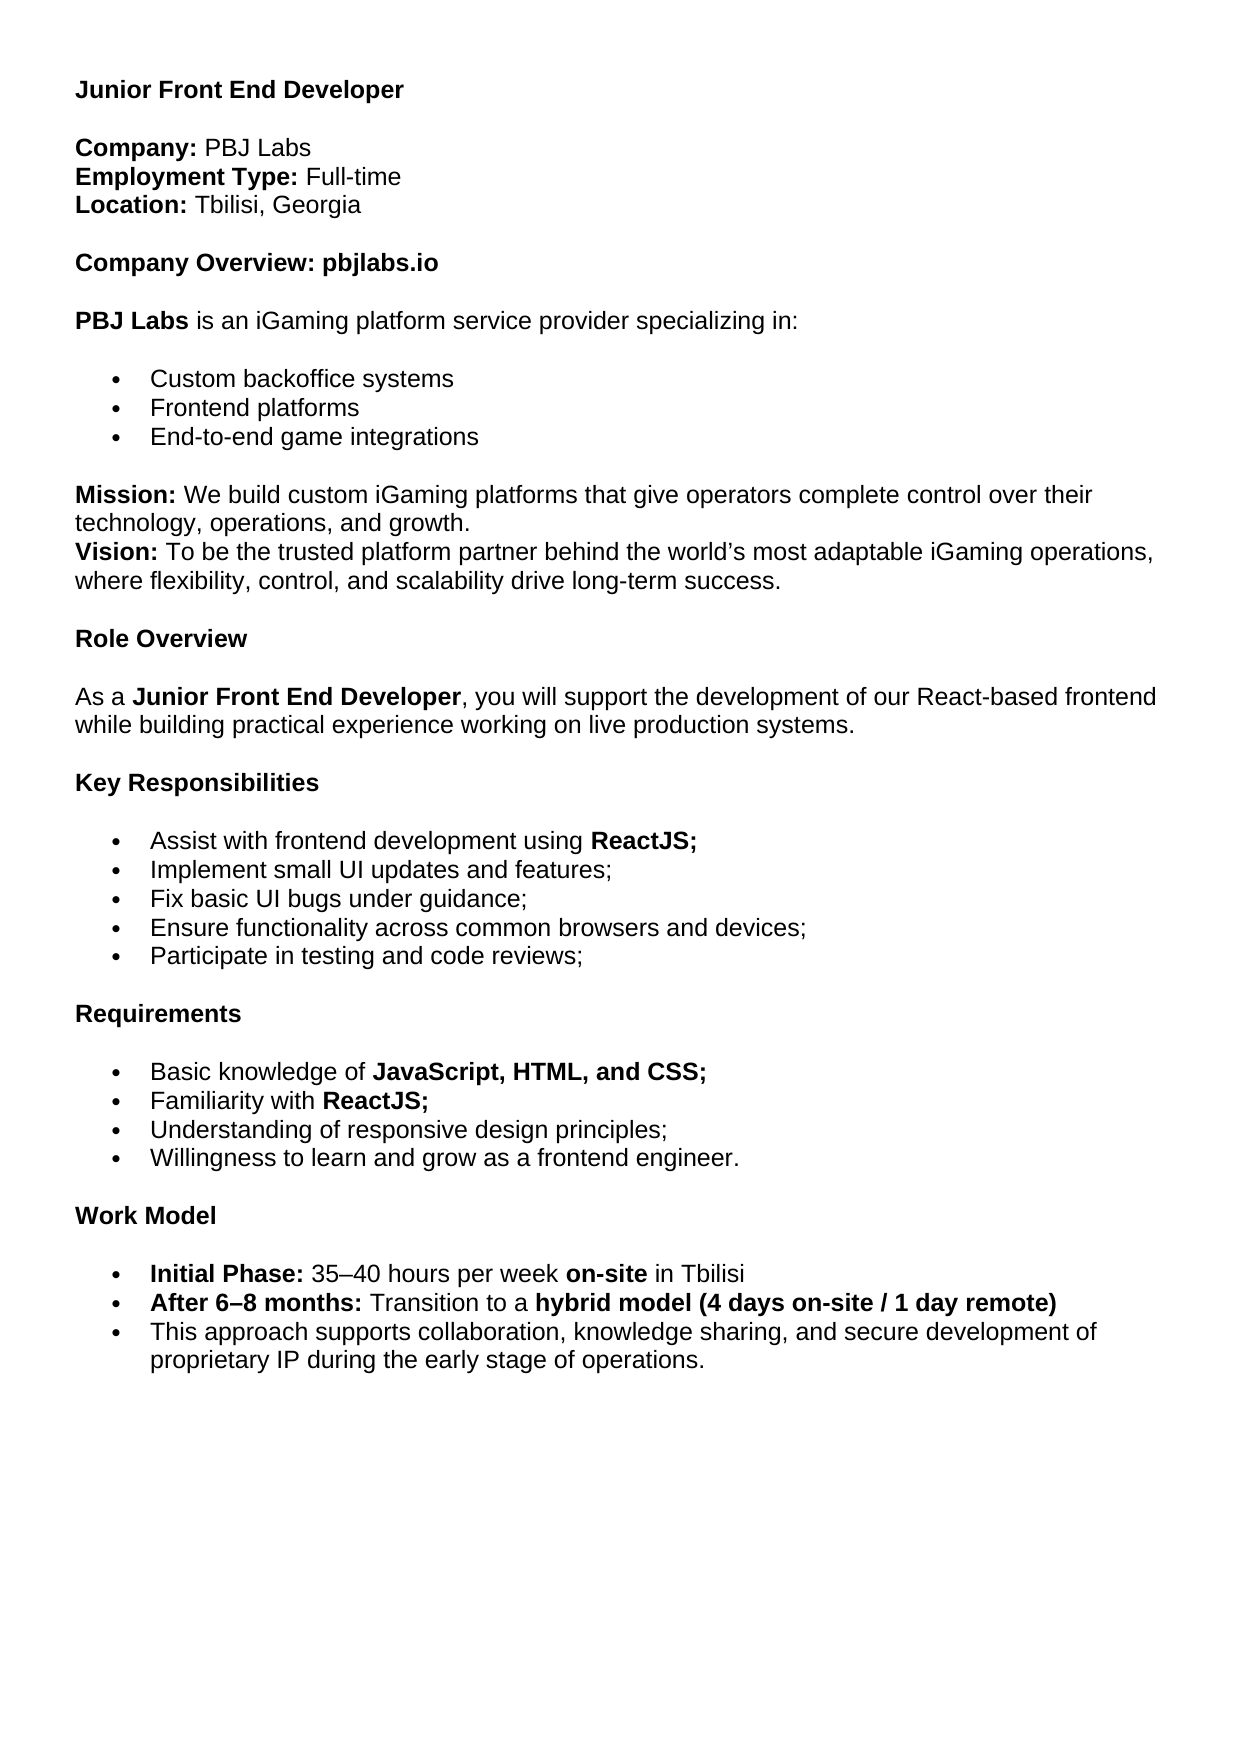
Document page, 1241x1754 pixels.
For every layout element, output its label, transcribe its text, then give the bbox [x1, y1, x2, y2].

list This approach supports collaboration, knowledge sharing, and secure development of proprietary IP during the early stage of operations. [112, 1317, 1165, 1374]
list Assist with frontend development using ReactJS; [112, 826, 1165, 855]
text PBJ Labs is an iGaming platform service provider specializing in: [75, 306, 1165, 335]
list End-to-end game integrations [112, 422, 1165, 450]
text Role Overview [75, 624, 1165, 652]
list Understanding of responsive design principles; [112, 1114, 1165, 1143]
list Fix basic UI bugs under guidance; [112, 884, 1165, 912]
text Mission: We build custom iGaming platforms that give operators complete control over their technology, operations, and growth. Vision: To be the trusted platform partner behind the world’s most adaptable iGaming operations, where flexibility, control, and scalability drive long-term success. [75, 479, 1165, 594]
list Familiarity with ReactJS; [112, 1086, 1165, 1114]
text Company Overview: pbjlabs.io [75, 248, 1165, 277]
text Key Responsibilities [75, 768, 1165, 797]
list Implement small UI updates and features; [112, 855, 1165, 884]
text As a Junior Front End Developer, you will support the development of our React-based frontend while building practical experience working on live production systems. [75, 682, 1165, 739]
list Initial Phase: 35–40 hours per week on-site in Tbilisi [112, 1259, 1165, 1288]
text Requirements [75, 999, 1165, 1028]
text Work Model [75, 1201, 1165, 1230]
list After 6–8 months: Transition to a hybrid model (4 days on-site / 1 day remote) [112, 1288, 1165, 1317]
list Frontend platforms [112, 393, 1165, 422]
list Basic knowledge of JavaScript, HTML, and CSS; [112, 1057, 1165, 1086]
list Willingness to learn and grow as a frontend engineer. [112, 1143, 1165, 1172]
text Junior Front End Developer [75, 75, 1165, 104]
list Ensure functionality across common browsers and devices; [112, 912, 1165, 941]
text Company: PBJ Labs Employment Type: Full-time Location: Tbilisi, Georgia [75, 133, 1165, 219]
list Participate in testing and code reviews; [112, 941, 1165, 970]
list Custom backoffice systems [112, 364, 1165, 393]
